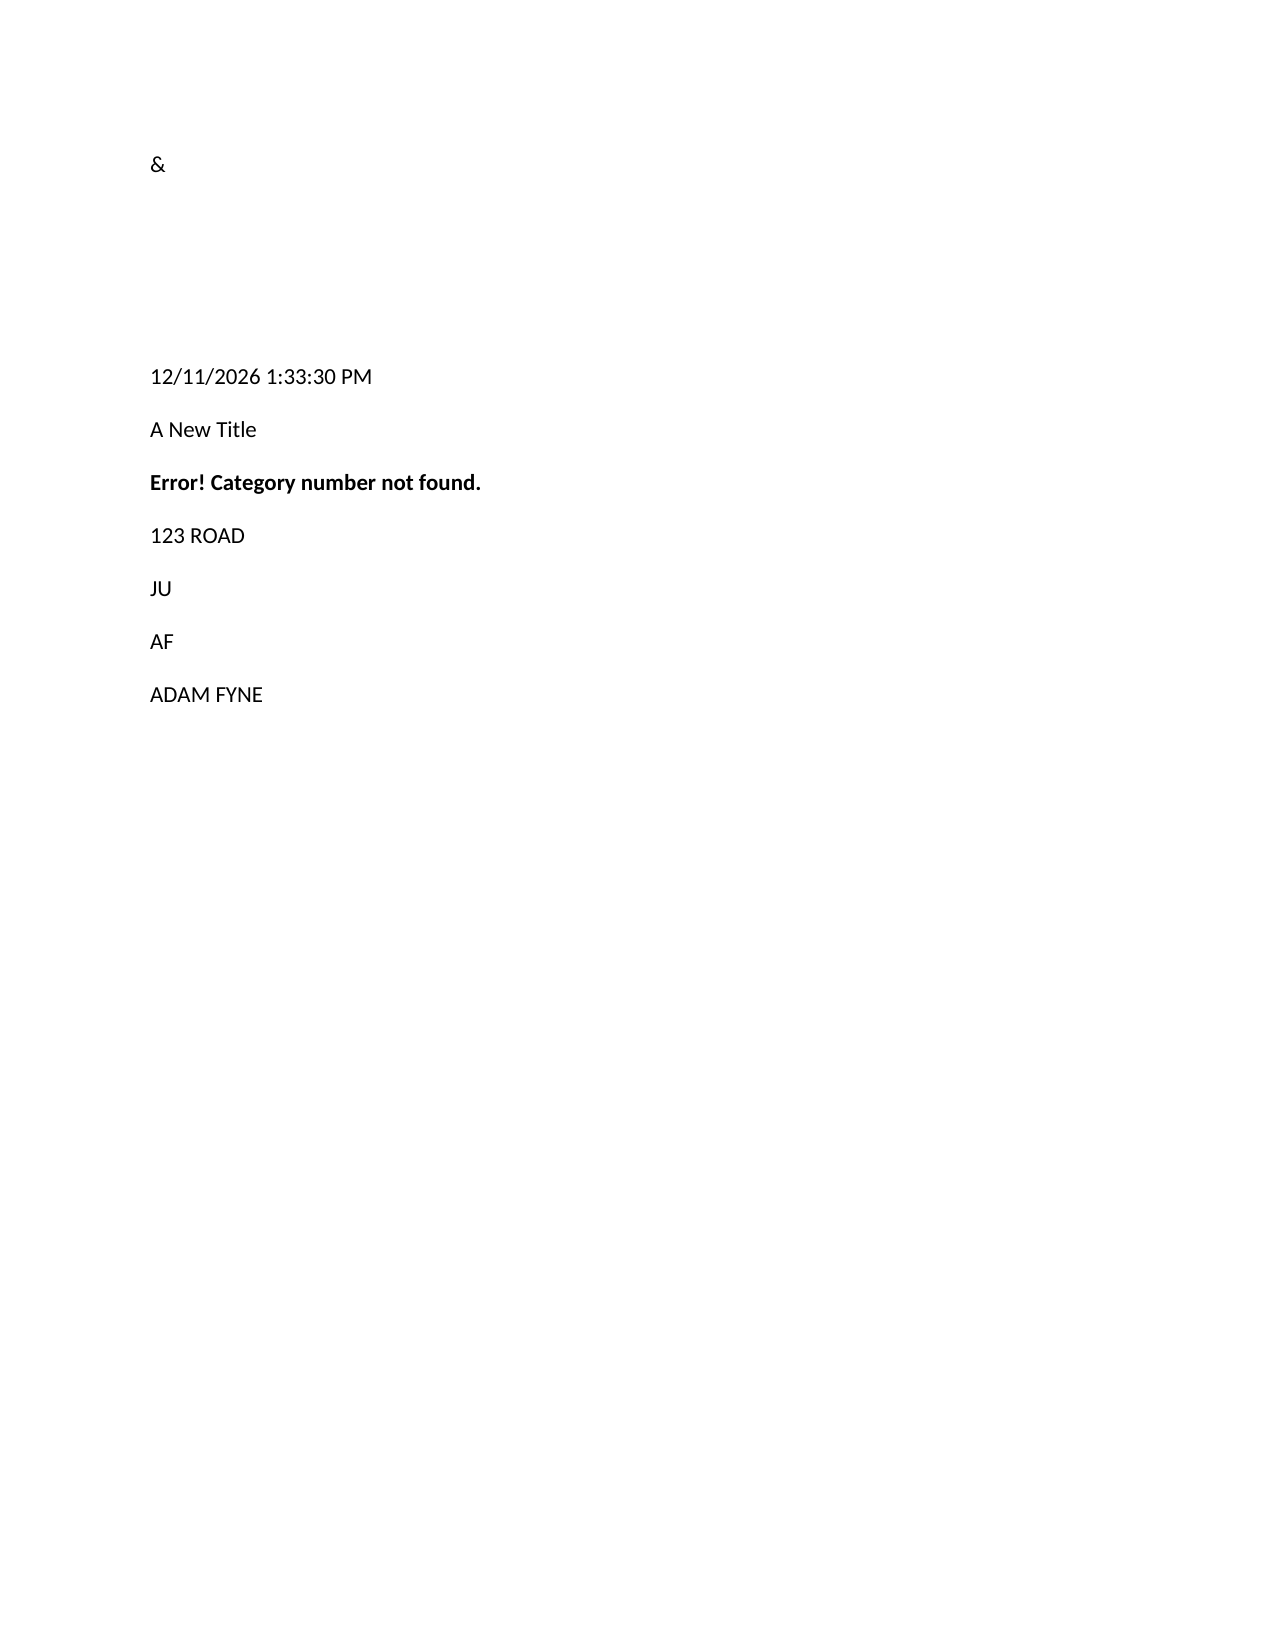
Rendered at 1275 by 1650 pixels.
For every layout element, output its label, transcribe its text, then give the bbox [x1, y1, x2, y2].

text 123 ROAD [150, 521, 1125, 549]
text A New Title [150, 415, 1125, 443]
text AF [150, 627, 1125, 655]
text JU [150, 574, 1125, 602]
text ADAM FYNE [150, 680, 1125, 708]
text 13/01/2025 10:05:07 AM [150, 362, 1125, 390]
text Error! Category number not found. [150, 468, 1125, 496]
